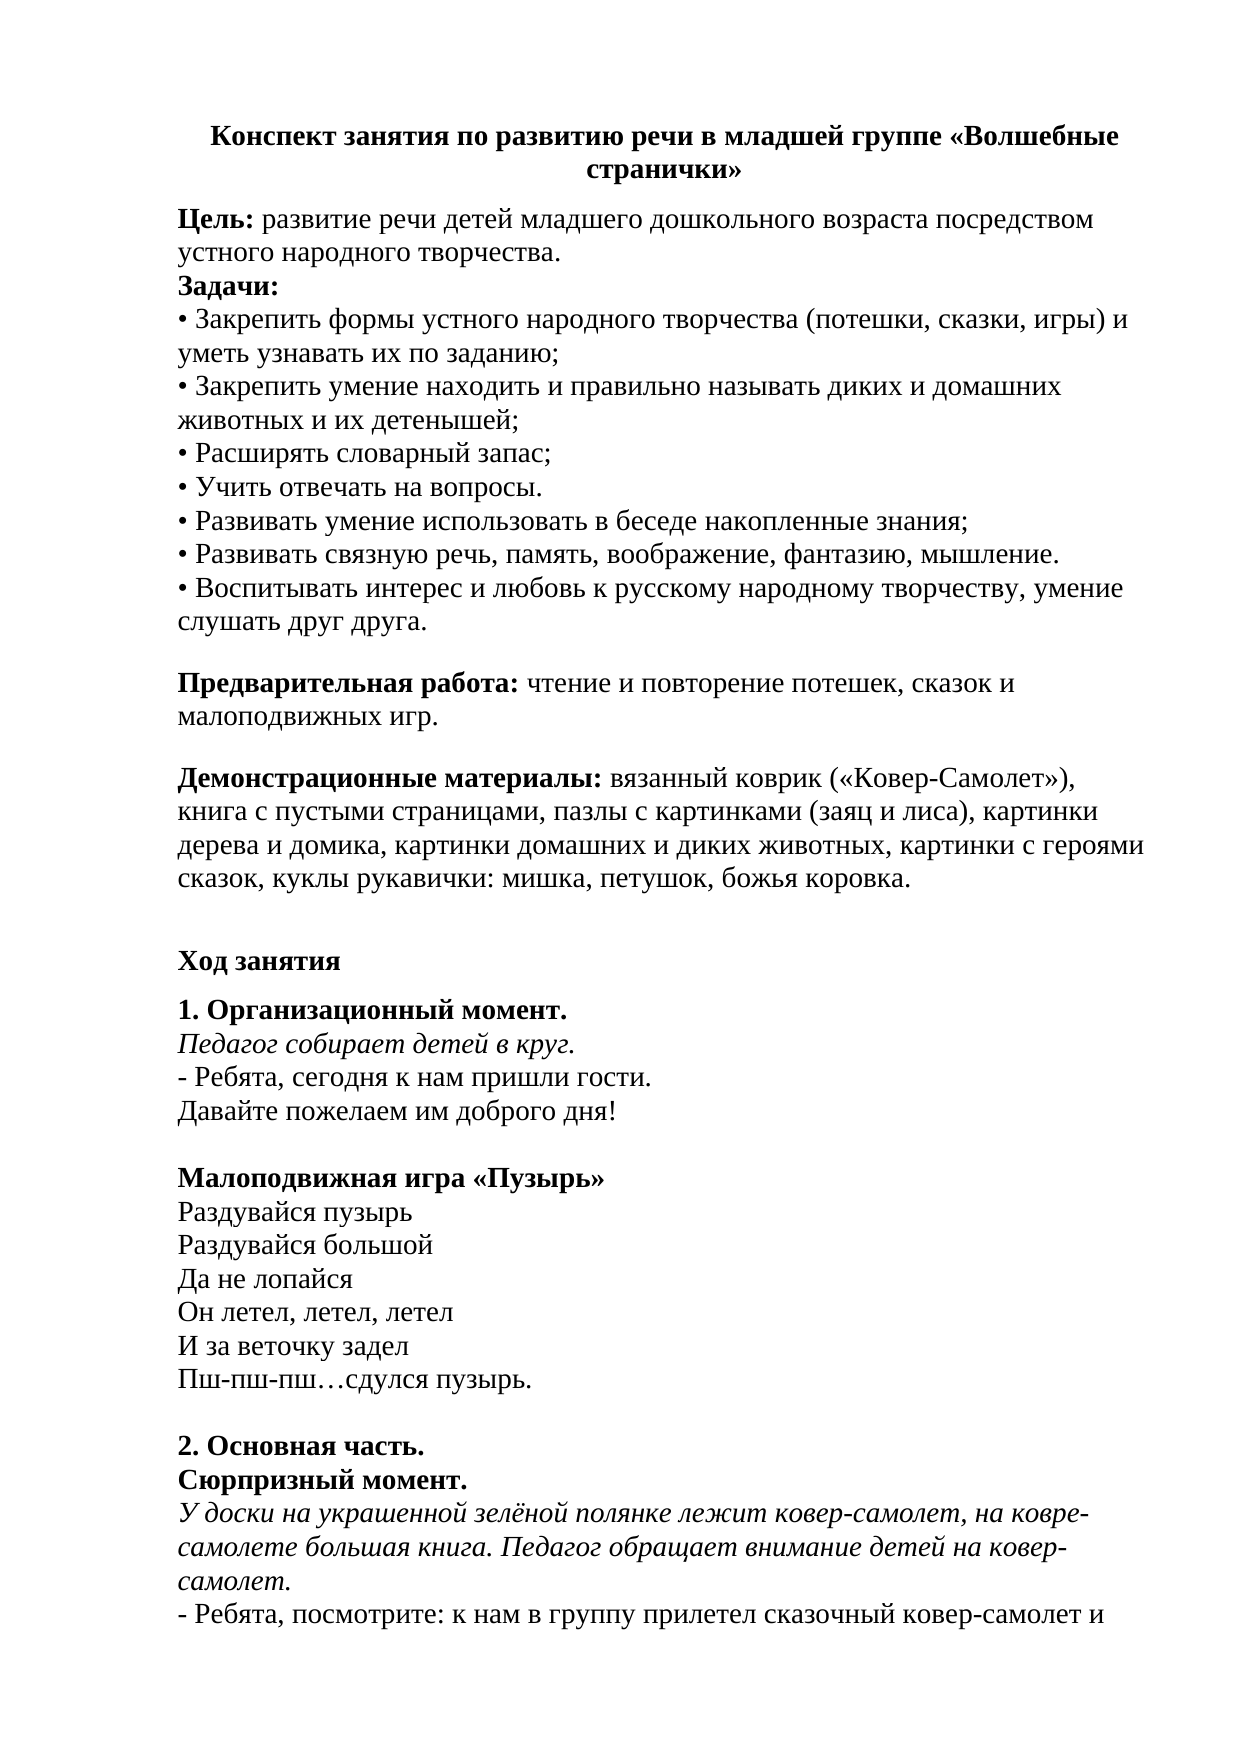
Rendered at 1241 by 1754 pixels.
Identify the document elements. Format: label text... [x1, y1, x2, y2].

text Цель: развитие речи детей младшего дошкольного возраста посредством устного народного творчества. Задачи: • Закрепить формы устного народного творчества (потешки, сказки, игры) и уметь узнавать их по заданию; • Закрепить умение находить и правильно называть диких и домашних животных и их детенышей; • Расширять словарный запас; • Учить отвечать на вопросы. • Развивать умение использовать в беседе накопленные знания; • Развивать связную речь, память, воображение, фантазию, мышление. • Воспитывать интерес и любовь к русскому народному творчеству, умение слушать друг друга. [177, 201, 1152, 665]
text Предварительная работа: чтение и повторение потешек, сказок и малоподвижных игр. [177, 665, 1152, 760]
text Ход занятия [177, 943, 1152, 977]
text Конспект занятия по развитию речи в младшей группе «Волшебные странички» [177, 118, 1152, 185]
text Демонстрационные материалы: вязанный коврик («Ковер-Самолет»), книга с пустыми страницами, пазлы с картинками (заяц и лиса), картинки дерева и домика, картинки домашних и диких животных, картинки с героями сказок, куклы рукавички: мишка, петушок, божья коровка. [177, 760, 1152, 894]
